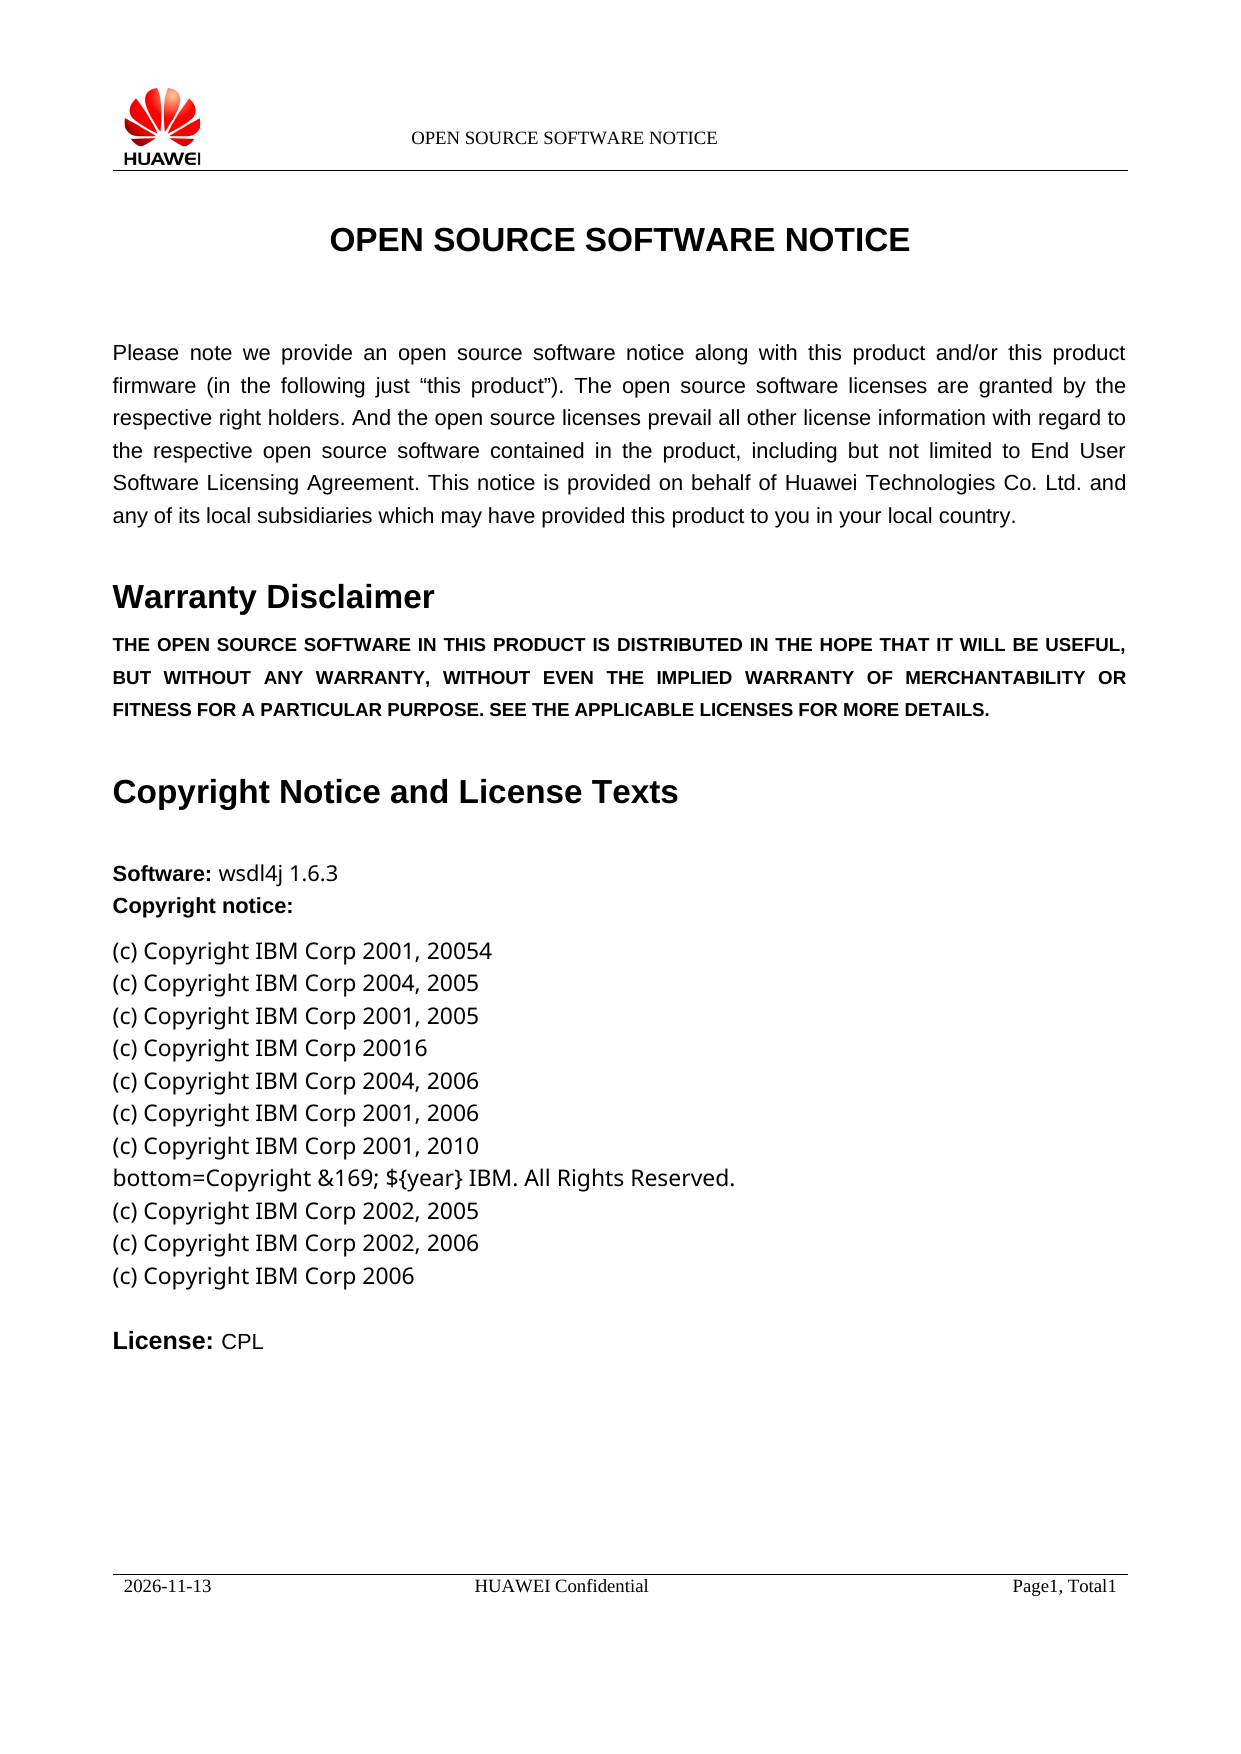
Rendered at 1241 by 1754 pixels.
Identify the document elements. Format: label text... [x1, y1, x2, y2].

text The open source software in this product is distributed in the hope that it will be useful, but WITHOUT ANY WARRANTY, without even the implied warranty of MERCHANTABILITY or FITNESS FOR A PARTICULAR PURPOSE. See the applicable licenses for more details. [112, 629, 1128, 726]
title Software: wsdl4j 1.6.3 [112, 856, 1128, 889]
text Please note we provide an open source software notice along with this product and/or this product firmware (in the following just “this product”). The open source software licenses are granted by the respective right holders. And the open source licenses prevail all other license information with regard to the respective open source software contained in the product, including but not limited to End User Software Licensing Agreement. This notice is provided on behalf of Huawei Technologies Co. Ltd. and any of its local subsidiaries which may have provided this product to you in your local country. [112, 336, 1128, 531]
text OPEN SOURCE SOFTWARE NOTICE [112, 206, 1128, 271]
text Copyright Notice and License Texts [112, 759, 1128, 824]
text Warranty Disclaimer [112, 564, 1128, 629]
text License: CPL [112, 1324, 1128, 1356]
text Copyright notice: [112, 889, 1128, 921]
picture [124, 88, 201, 165]
text (c) Copyright IBM Corp 2001, 20054 (c) Copyright IBM Corp 2004, 2005 (c) Copyright IBM Corp 2001, 2005 (c) Copyright IBM Corp 20016 (c) Copyright IBM Corp 2004, 2006 (c) Copyright IBM Corp 2001, 2006 (c) Copyright IBM Corp 2001, 2010 bottom=Copyright &169; ${year} IBM. All Rights Reserved. (c) Copyright IBM Corp 2002, 2005 (c) Copyright IBM Corp 2002, 2006 (c) Copyright IBM Corp 2006 [112, 934, 1128, 1324]
